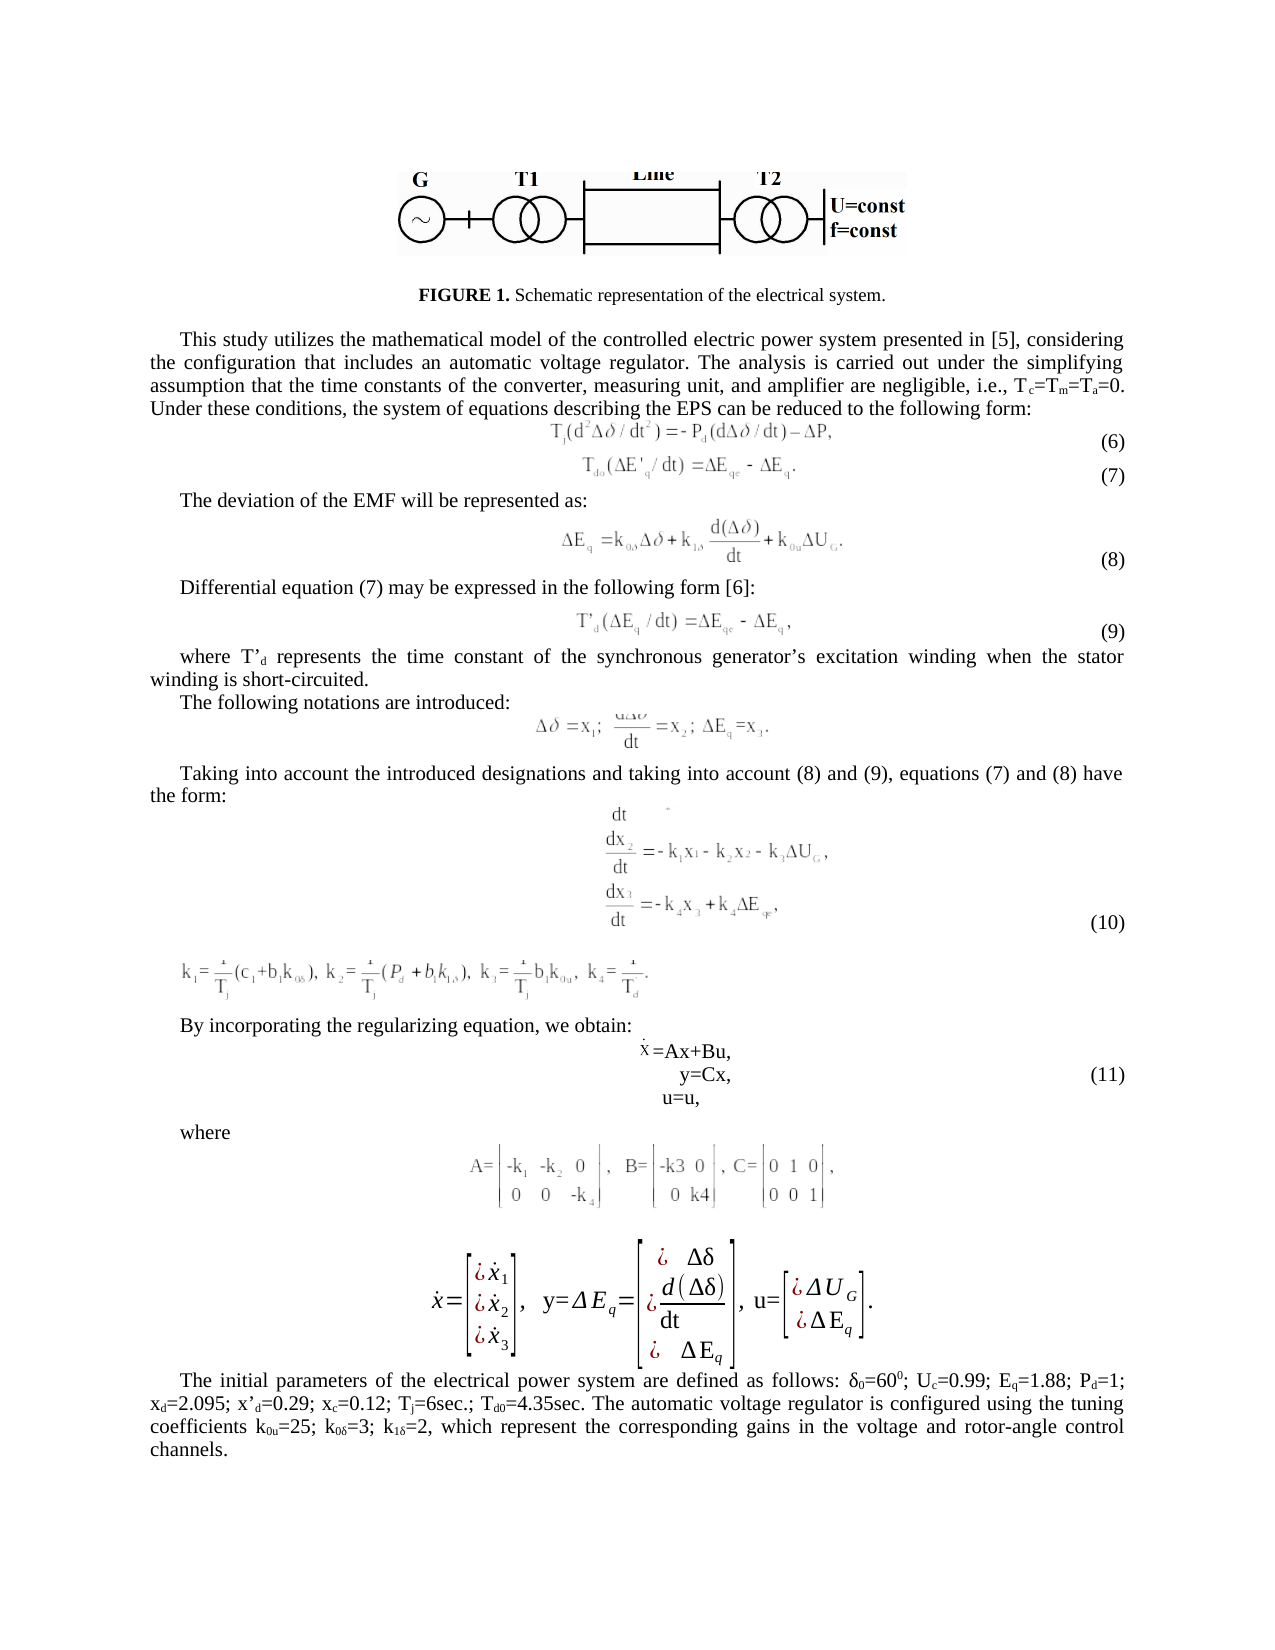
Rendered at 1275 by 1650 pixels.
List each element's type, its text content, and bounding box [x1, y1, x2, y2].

text (10) [150, 807, 1125, 960]
text (7) [150, 455, 1125, 489]
text u=u, [150, 1086, 1125, 1109]
text This study utilizes the mathematical model of the controlled electric power system presented in [5], considering the configuration that includes an automatic voltage regulator. The analysis is carried out under the simplifying assumption that the time constants of the converter, measuring unit, and amplifier are negligible, i.e., Tc=Tm=Ta=0. Under these conditions, the system of equations describing the EPS can be reduced to the following form: [150, 328, 1125, 420]
text The deviation of the EMF will be represented as: [150, 489, 1125, 512]
text where T’d represents the time constant of the synchronous generator’s excitation winding when the stator winding is short-circuited. [150, 646, 1125, 691]
picture [397, 172, 907, 256]
text (6) [150, 420, 1125, 455]
text The following notations are introduced: [150, 691, 1125, 714]
text Taking into account the introduced designations and taking into account (8) and (9), equations (7) and (8) have the form: [150, 762, 1125, 807]
text y=Cx, (11) [150, 1063, 1125, 1086]
text (9) [150, 612, 1125, 646]
text The initial parameters of the electrical power system are defined as follows: δ0=600; Uc=0.99; Eq=1.88; Pd=1; xd=2.095; x’d=0.29; xc=0.12; Tj=6sec.; Td0=4.35sec. The automatic voltage regulator is configured using the tuning coefficients k0u=25; k0δ=3; k1δ=2, which represent the corresponding gains in the voltage and rotor-angle control channels. [150, 1369, 1125, 1461]
text FIGURE 1. Schematic representation of the electrical system. [150, 285, 1125, 306]
text By incorporating the regularizing equation, we obtain: [150, 1015, 1125, 1037]
text where [150, 1121, 1125, 1144]
text (8) [150, 524, 1125, 576]
text =Ax+Bu, [150, 1037, 1125, 1063]
text Differential equation (7) may be expressed in the following form [6]: [150, 576, 1125, 599]
